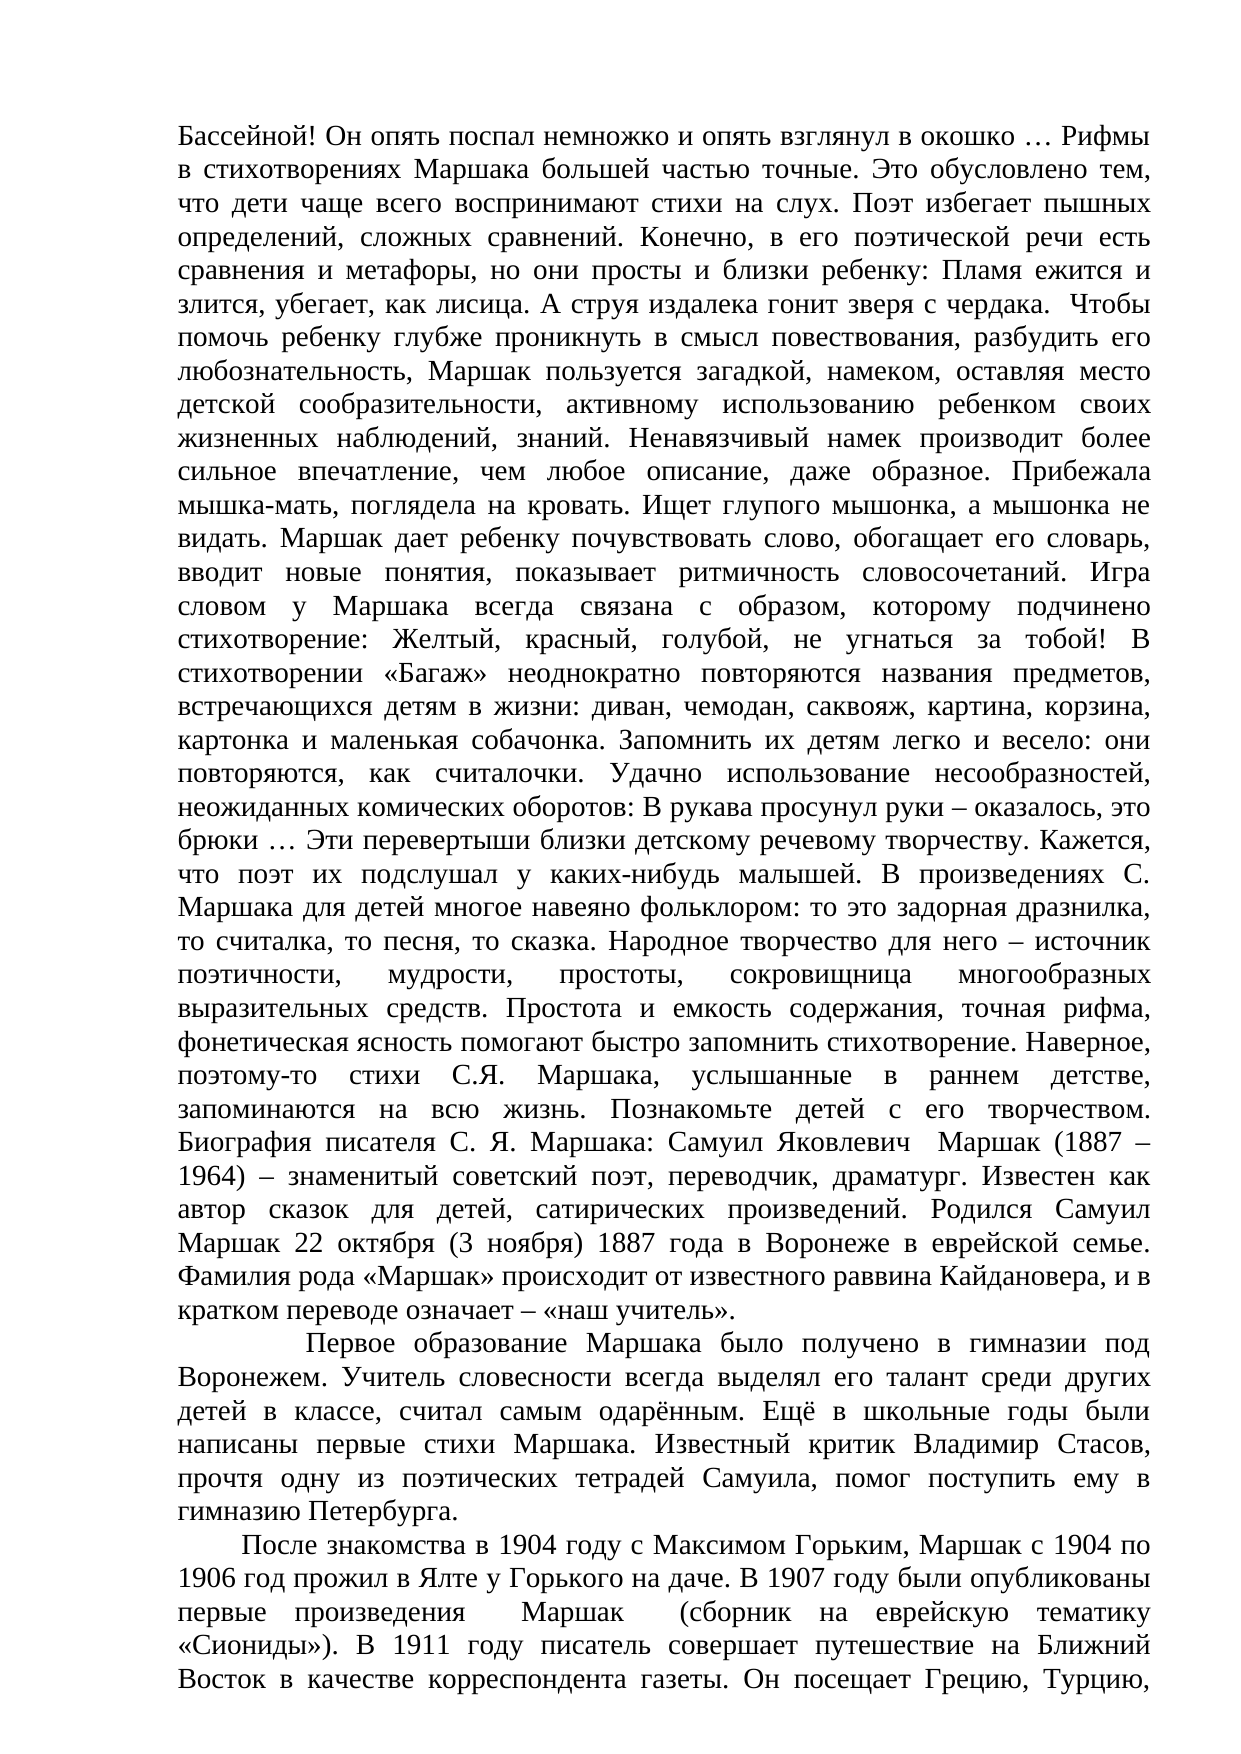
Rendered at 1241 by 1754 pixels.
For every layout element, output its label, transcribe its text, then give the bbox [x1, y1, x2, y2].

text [177, 1527, 1152, 1694]
text Первое образование Маршака было получено в гимназии под Воронежем. Учитель словесности всегда выделял его талант среди других детей в классе, считал самым одарённым. Ещё в школьные годы были написаны первые стихи Маршака. Известный критик Владимир Стасов, прочтя одну из поэтических тетрадей Самуила, помог поступить ему в гимназию Петербурга. [177, 1326, 1152, 1527]
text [177, 118, 1152, 1326]
